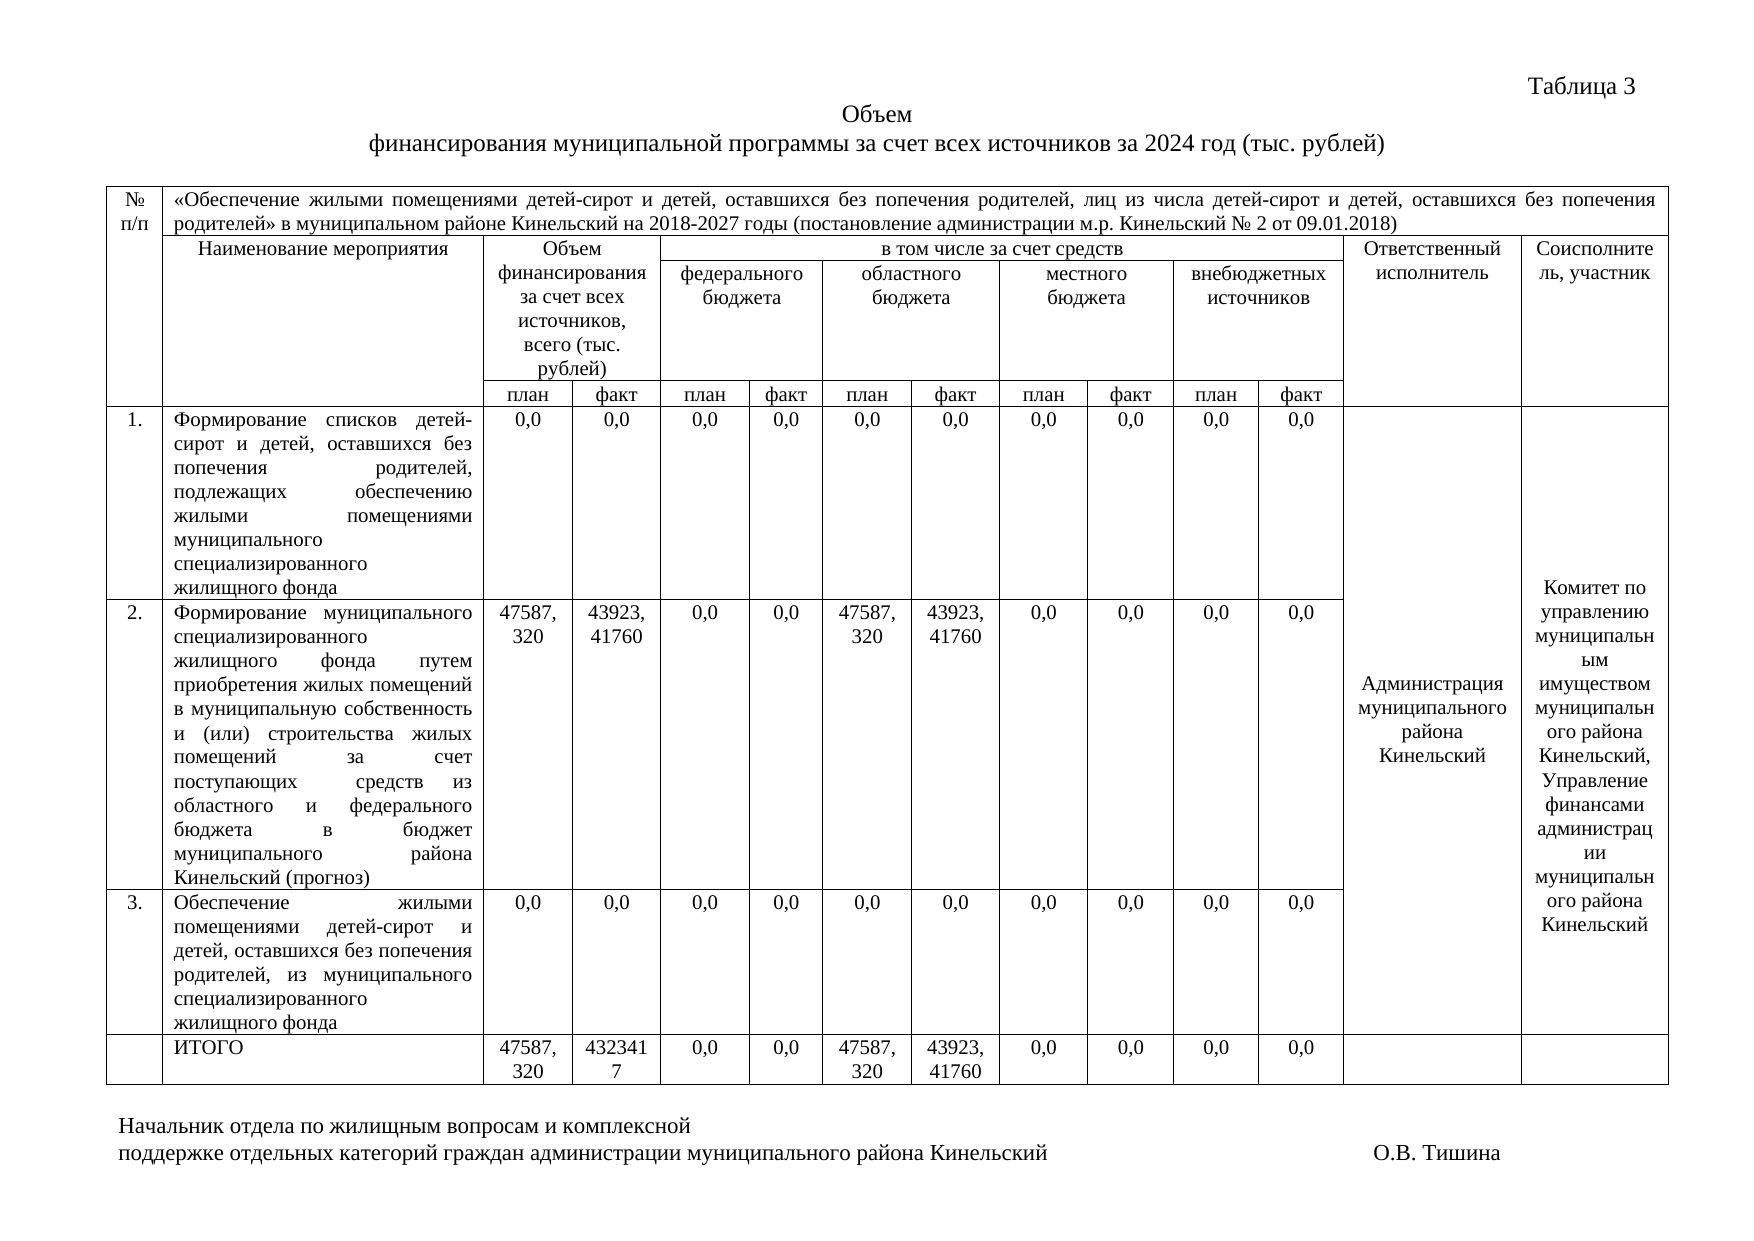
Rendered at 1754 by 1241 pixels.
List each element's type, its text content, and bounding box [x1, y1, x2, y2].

table_cell факт [1088, 381, 1173, 406]
text финансирования муниципальной программы за счет всех источников за 2024 год (тыс. рублей) [118, 128, 1636, 157]
table_cell факт [573, 381, 660, 406]
table_cell 0,0 [912, 890, 999, 1034]
table_cell [107, 1035, 162, 1083]
table_cell 43923,41760 [912, 1035, 999, 1083]
table_cell факт [750, 381, 822, 406]
table_cell 2. [107, 600, 162, 889]
table_cell 0,0 [1088, 407, 1173, 599]
table_cell 47587,320 [823, 1035, 911, 1083]
table_cell 0,0 [1088, 1035, 1173, 1083]
table_header № п/п [107, 187, 162, 406]
table_cell 0,0 [1088, 600, 1173, 889]
table_cell 1. [107, 407, 162, 599]
table_cell 0,0 [1174, 407, 1258, 599]
table_cell 0,0 [1174, 600, 1258, 889]
table_cell местного бюджета [1000, 261, 1173, 380]
table_cell 0,0 [1259, 890, 1343, 1034]
table_cell план [1000, 381, 1087, 406]
table_cell 0,0 [1259, 600, 1343, 889]
text Таблица 3 [118, 71, 1636, 99]
table_cell факт [1259, 381, 1343, 406]
text поддержке отдельных категорий граждан администрации муниципального района Кинельский О.В. Тишина [118, 1139, 1636, 1165]
table_cell план [823, 381, 911, 406]
table_cell в том числе за счет средств [661, 236, 1343, 260]
table_cell 0,0 [1088, 890, 1173, 1034]
table_cell 43923,41760 [573, 600, 660, 889]
table_cell 4323417 [573, 1035, 660, 1083]
table_cell 0,0 [661, 407, 749, 599]
table_cell ИТОГО [163, 1035, 483, 1083]
table_cell Формирование списков детей-сирот и детей, оставшихся без попечения родителей, подлежащих обеспечению жилыми помещениями муниципального специализированного жилищного фонда [163, 407, 483, 599]
table_cell 0,0 [1000, 1035, 1087, 1083]
table_cell [1522, 1035, 1668, 1083]
table_cell план [661, 381, 749, 406]
table_header «Обеспечение жилыми помещениями детей-сирот и детей, оставшихся без попечения родителей, лиц из числа детей-сирот и детей, оставшихся без попечения родителей» в муниципальном районе Кинельский на 2018-2027 годы (постановление администрации м.р. Кинельский № 2 от 09.01.2018) [163, 187, 1668, 235]
table_cell Наименование мероприятия [163, 236, 483, 406]
table_cell 0,0 [1259, 407, 1343, 599]
table_cell областного бюджета [823, 261, 999, 380]
table_cell 47587,320 [823, 600, 911, 889]
table_cell 0,0 [823, 890, 911, 1034]
table_cell 43923,41760 [912, 600, 999, 889]
table_cell факт [912, 381, 999, 406]
table_cell 0,0 [912, 407, 999, 599]
text Начальник отдела по жилищным вопросам и комплексной [118, 1112, 1636, 1139]
table_cell 0,0 [1174, 890, 1258, 1034]
table_cell внебюджетных источников [1174, 261, 1343, 380]
table_cell 0,0 [573, 890, 660, 1034]
table_cell 0,0 [573, 407, 660, 599]
table_cell Комитет по управлению муниципальным имуществом муниципального района Кинельский, Управление финансами администрации муниципального района Кинельский [1522, 407, 1668, 1034]
table_cell Соисполнитель, участник [1522, 236, 1668, 406]
table_cell 3. [107, 890, 162, 1034]
table_cell Объем финансирования за счет всех источников, всего (тыс. рублей) [484, 236, 660, 380]
table_cell 0,0 [484, 407, 572, 599]
table_cell 0,0 [1000, 407, 1087, 599]
table_cell Ответственный исполнитель [1344, 236, 1521, 406]
table_cell 0,0 [750, 1035, 822, 1083]
table_cell 0,0 [823, 407, 911, 599]
table_cell 0,0 [750, 407, 822, 599]
table_cell 0,0 [750, 600, 822, 889]
table_cell Формирование муниципального специализированного жилищного фонда путем приобретения жилых помещений в муниципальную собственность и (или) строительства жилых помещений за счет поступающих средств из областного и федерального бюджета в бюджет муниципального района Кинельский (прогноз) [163, 600, 483, 889]
table_cell Обеспечение жилыми помещениями детей-сирот и детей, оставшихся без попечения родителей, из муниципального специализированного жилищного фонда [163, 890, 483, 1034]
table_cell 47587,320 [484, 600, 572, 889]
table_cell 0,0 [661, 1035, 749, 1083]
text Объем [118, 99, 1636, 128]
table_cell [1344, 1035, 1521, 1083]
table_cell 0,0 [1174, 1035, 1258, 1083]
table_cell 0,0 [750, 890, 822, 1034]
table_cell 47587,320 [484, 1035, 572, 1083]
table_cell план [484, 381, 572, 406]
table_cell 0,0 [1000, 600, 1087, 889]
table_cell Администрация муниципального района Кинельский [1344, 407, 1521, 1034]
table_cell план [1174, 381, 1258, 406]
table_cell 0,0 [1259, 1035, 1343, 1083]
table_cell 0,0 [1000, 890, 1087, 1034]
table_cell федерального бюджета [661, 261, 822, 380]
table_cell 0,0 [661, 890, 749, 1034]
table_cell 0,0 [661, 600, 749, 889]
table_cell 0,0 [484, 890, 572, 1034]
